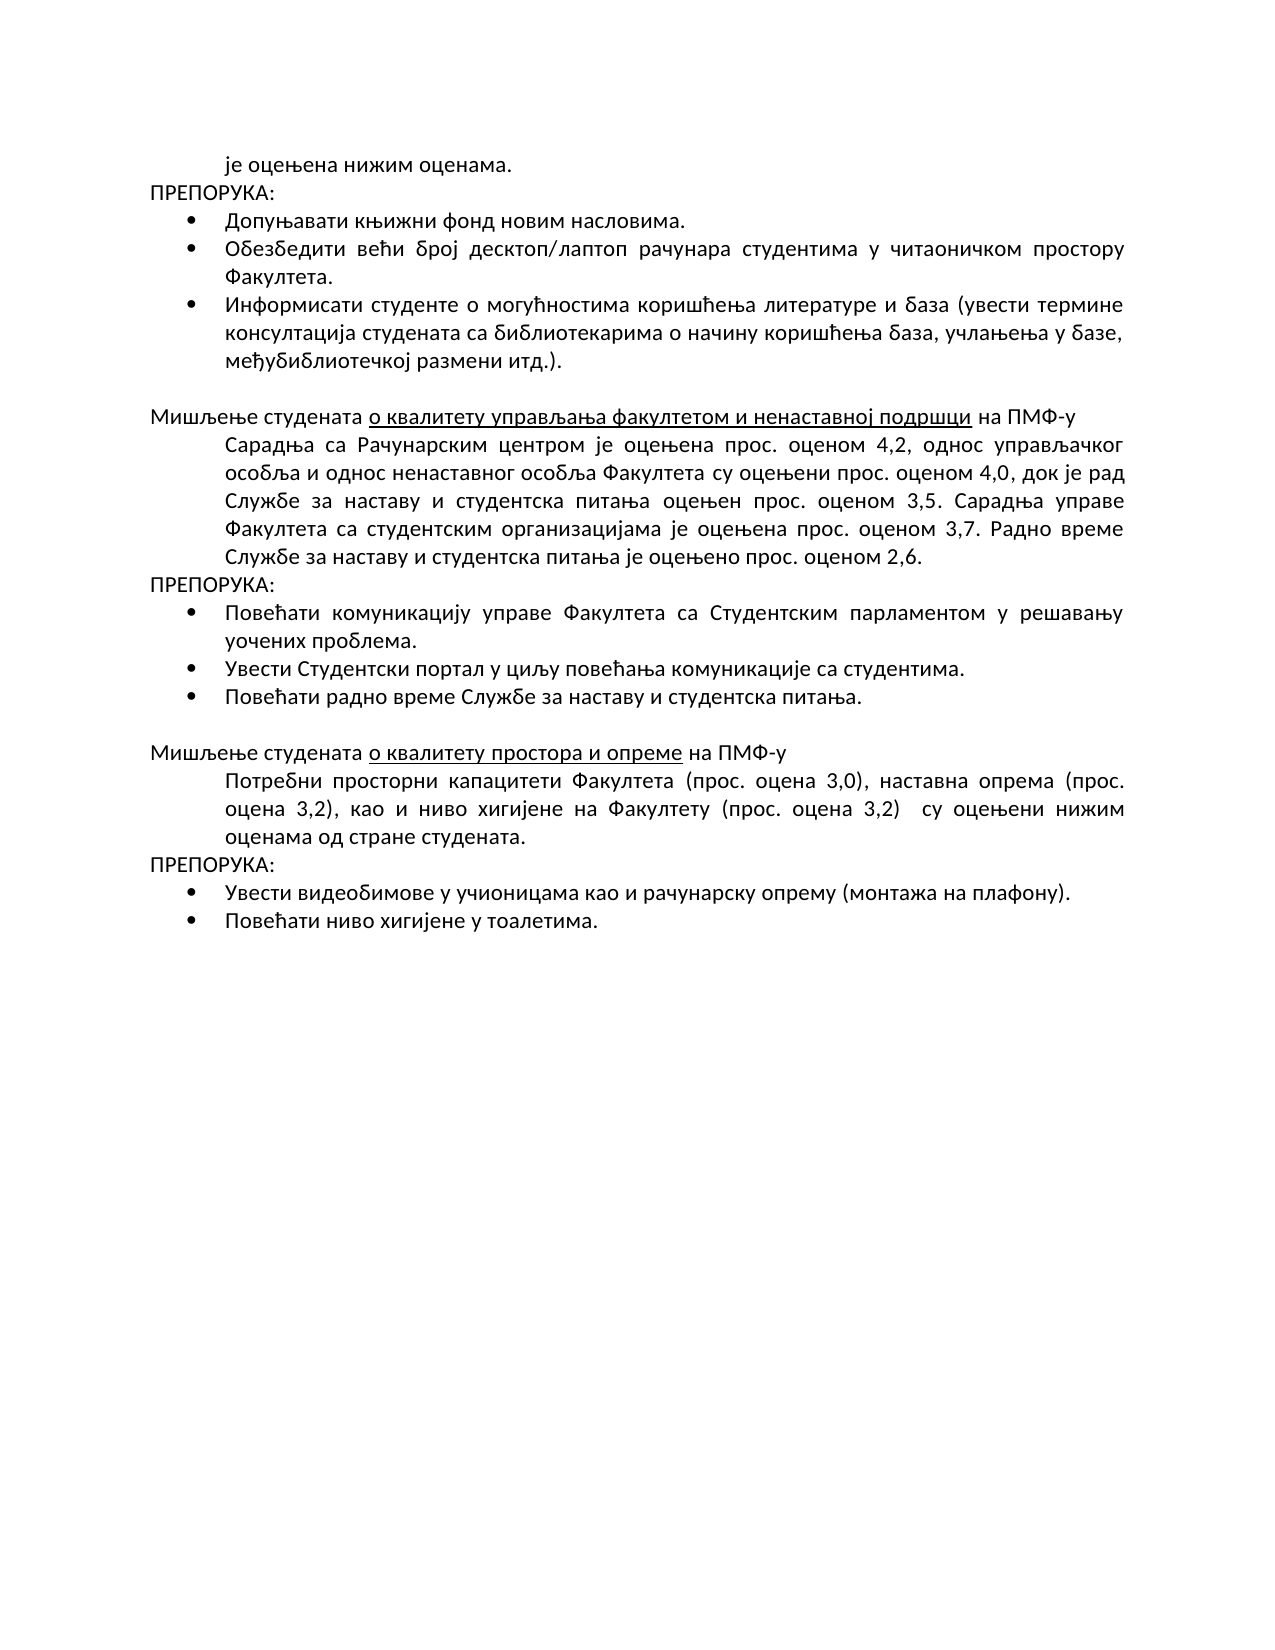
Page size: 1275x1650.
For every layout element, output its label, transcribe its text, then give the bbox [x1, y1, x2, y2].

text ПРЕПОРУКА: [150, 570, 1125, 598]
list Повећати радно време Службе за наставу и студентска питања. [187, 682, 1125, 710]
list Информисати студенте о могућностима коришћења литературе и база (увести термине консултација студената са библиотекарима о начину коришћења база, учлањења у базе, међубиблиотечкој размени итд.). [187, 290, 1125, 374]
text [225, 150, 1125, 178]
text Мишљење студената о квалитету простора и опреме на ПМФ-у [150, 738, 1125, 766]
list Повећати ниво хигијене у тоалетима. [187, 907, 1125, 934]
list Увести видеобимове у учионицама као и рачунарску опрему (монтажа на плафону). [187, 878, 1125, 907]
list Повећати комуникацију управе Факултета са Студентским парламентом у решавању уочених проблема. [187, 598, 1125, 654]
text Мишљење студената о квалитету управљања факултетом и ненаставној подршци на ПМФ-у [150, 402, 1125, 430]
text ПРЕПОРУКА: [150, 178, 1125, 206]
text ПРЕПОРУКА: [150, 851, 1125, 878]
text Сарадња са Рачунарским центром је оцењена прос. оценом 4,2, однос управљачког особља и однос ненаставног особља Факултета су оцењени прос. оценом 4,0, док је рад Службе за наставу и студентска питања оцењен прос. оценом 3,5. Сарадња управе Факултета са студентским организацијама је оцењена прос. оценом 3,7. Радно време Службе за наставу и студентска питања је оцењено прос. оценом 2,6. [225, 430, 1125, 570]
text Потребни просторни капацитети Факултета (прос. оцена 3,0), наставна опрема (прос. оцена 3,2), као и ниво хигијене на Факултету (прос. оцена 3,2) су оцењени нижим оценама од стране студената. [225, 766, 1125, 851]
list Увeсти Студентски портал у циљу повећања комуникације са студентима. [187, 654, 1125, 682]
list Обезбедити већи број десктоп/лаптоп рачунара студентима у читаоничком простору Факултета. [187, 234, 1125, 290]
list Допуњавати књижни фонд новим насловима. [187, 206, 1125, 234]
